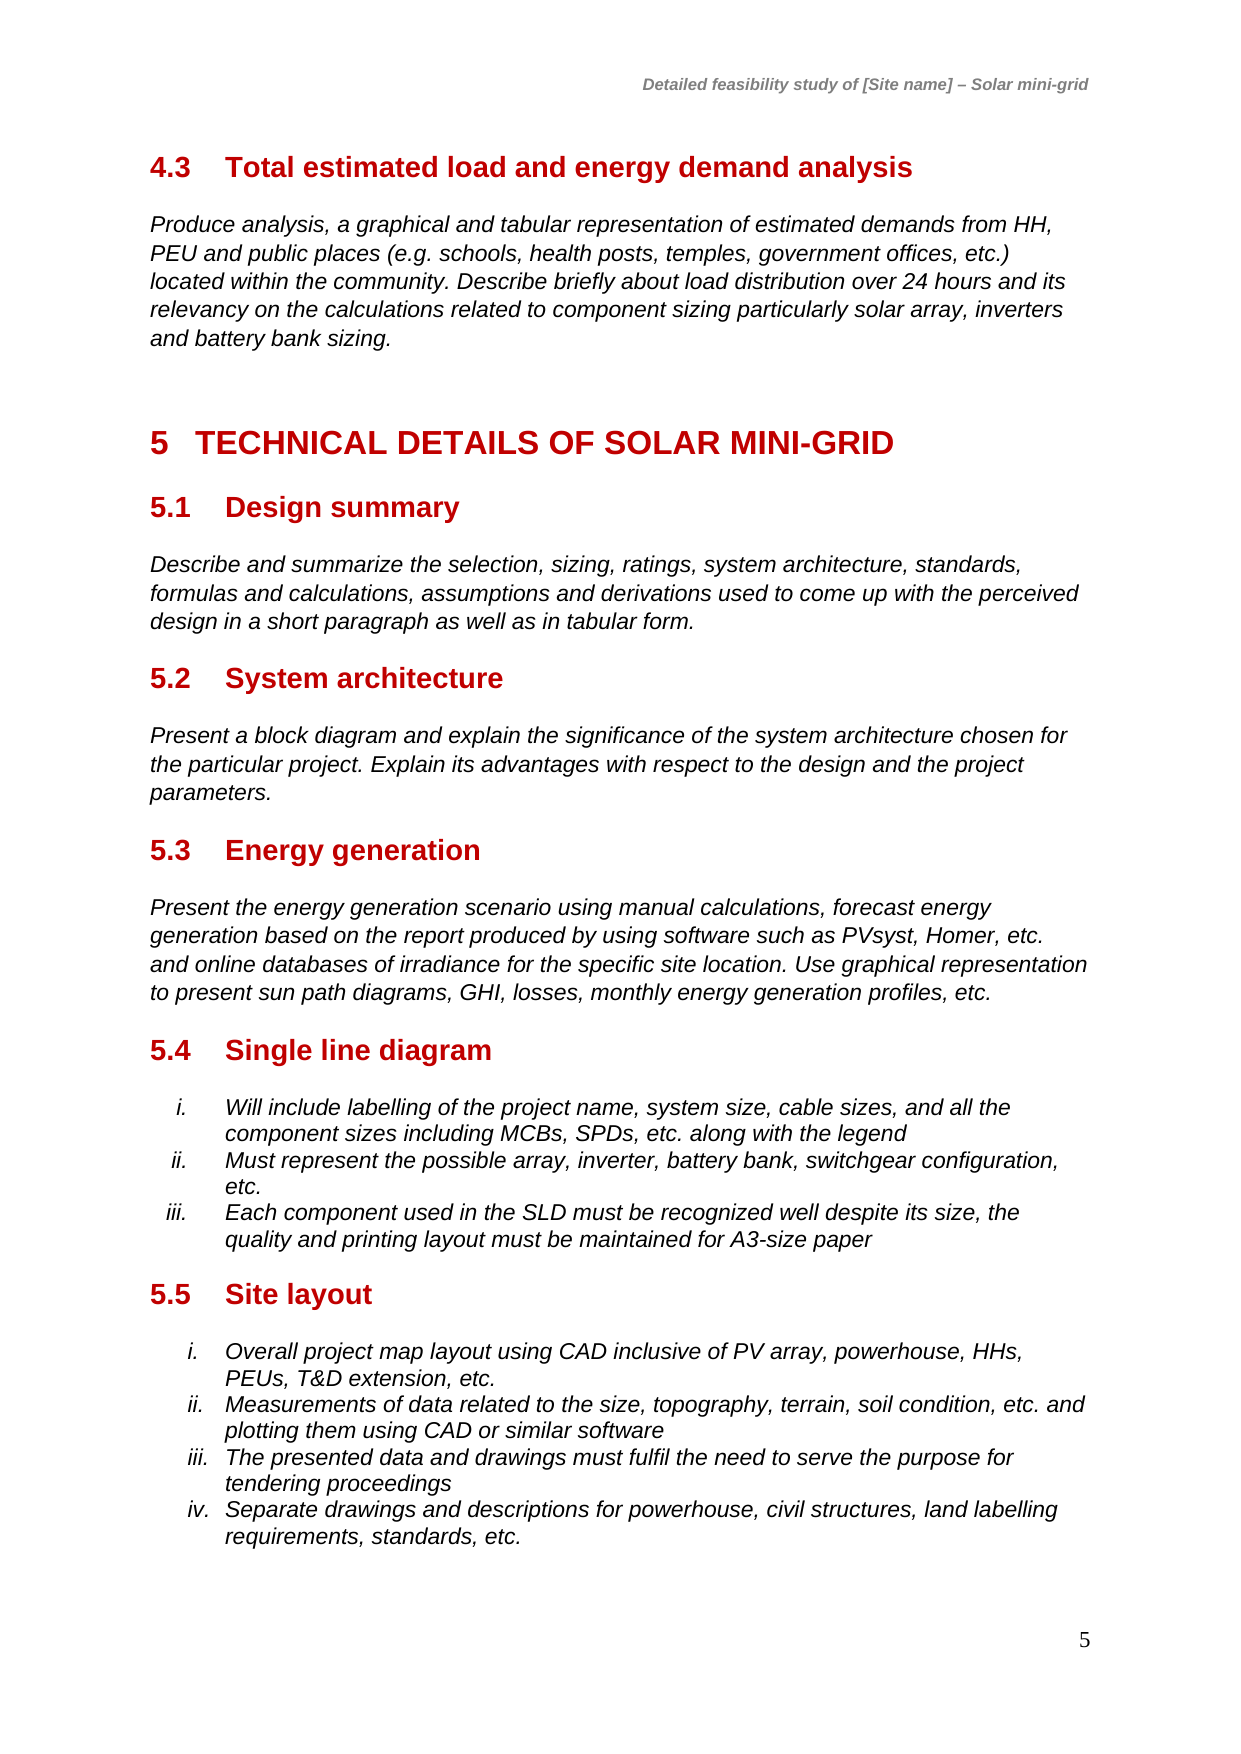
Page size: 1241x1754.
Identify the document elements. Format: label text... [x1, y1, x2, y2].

subtitle Design summary [150, 490, 1090, 523]
list Each component used in the SLD must be recognized well despite its size, the quality and printing layout must be maintained for A3-size paper [187, 1199, 1090, 1252]
list Measurements of data related to the size, topography, terrain, soil condition, etc. and plotting them using CAD or similar software [187, 1391, 1090, 1443]
list Separate drawings and descriptions for powerhouse, civil structures, land labelling requirements, standards, etc. [187, 1496, 1090, 1549]
subtitle TECHNICAL DETAILS OF SOLAR MINI-GRID [150, 423, 1090, 462]
text Describe and summarize the selection, sizing, ratings, system architecture, standards, formulas and calculations, assumptions and derivations used to come up with the perceived design in a short paragraph as well as in tabular form. [150, 551, 1090, 634]
subtitle Single line diagram [150, 1033, 1090, 1066]
list Must represent the possible array, inverter, battery bank, switchgear configuration, etc. [187, 1147, 1090, 1199]
subtitle Site layout [150, 1277, 1090, 1311]
text Produce analysis, a graphical and tabular representation of estimated demands from HH, PEU and public places (e.g. schools, health posts, temples, government offices, etc.) located within the community. Describe briefly about load distribution over 24 hours and its relevancy on the calculations related to component sizing particularly solar array, inverters and battery bank sizing. [150, 211, 1090, 351]
subtitle Total estimated load and energy demand analysis [150, 150, 1090, 183]
list Overall project map layout using CAD inclusive of PV array, powerhouse, HHs, PEUs, T&D extension, etc. [187, 1338, 1090, 1391]
text Present the energy generation scenario using manual calculations, forecast energy generation based on the report produced by using software such as PVsyst, Homer, etc. and online databases of irradiance for the specific site location. Use graphical representation to present sun path diagrams, GHI, losses, monthly energy generation profiles, etc. [150, 894, 1090, 1006]
list Will include labelling of the project name, system size, cable sizes, and all the component sizes including MCBs, SPDs, etc. along with the legend [187, 1094, 1090, 1147]
list The presented data and drawings must fulfil the need to serve the purpose for tendering proceedings [187, 1443, 1090, 1496]
text Present a block diagram and explain the significance of the system architecture chosen for the particular project. Explain its advantages with respect to the design and the project parameters. [150, 722, 1090, 806]
subtitle System architecture [150, 661, 1090, 695]
subtitle Energy generation [150, 833, 1090, 866]
